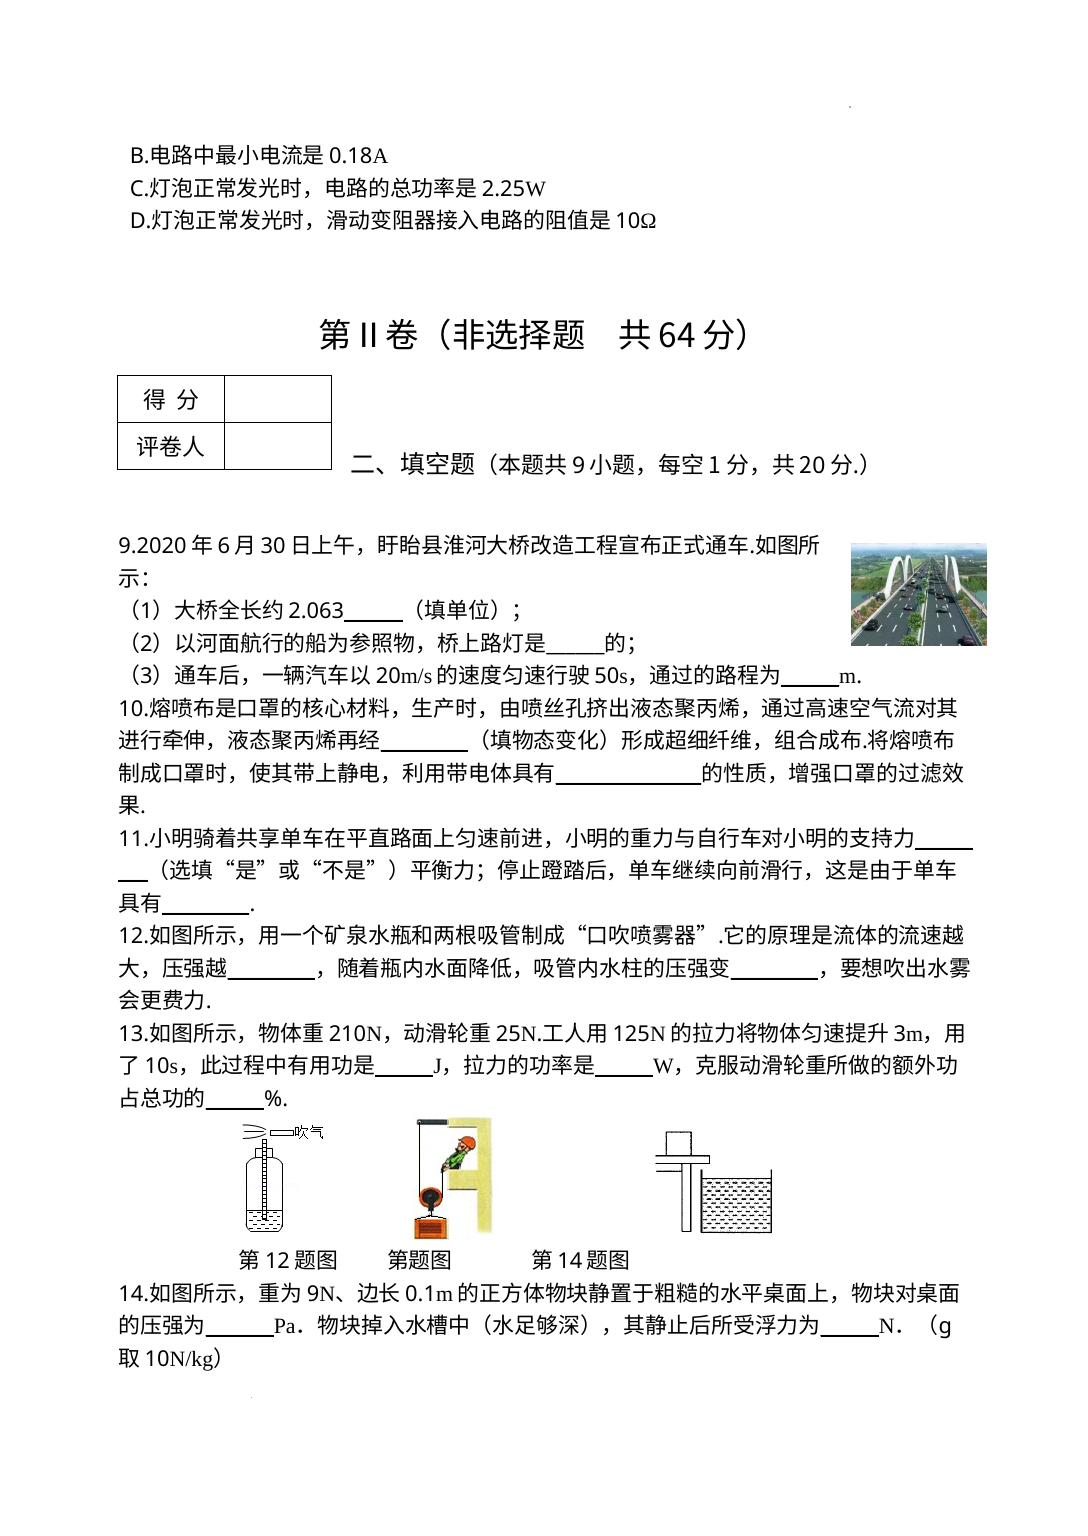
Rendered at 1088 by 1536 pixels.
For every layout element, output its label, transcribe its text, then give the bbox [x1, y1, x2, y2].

picture [652, 1129, 773, 1235]
text 第12题图 第题图 第14题图 [118, 1243, 975, 1275]
text （2）以河面航行的船为参照物，桥上路灯是______的； [118, 625, 975, 658]
picture [238, 1120, 325, 1234]
picture [402, 1113, 519, 1247]
text 11.小明骑着共享单车在平直路面上匀速前进，小明的重力与自行车对小明的支持力_________（选填“是”或“不是”）平衡力；停止蹬踏后，单车继续向前滑行，这是由于单车具有_________. [118, 820, 975, 918]
text 二、填空题（本题共9小题，每空1分，共20分.） [118, 430, 969, 495]
picture [851, 543, 987, 646]
text 第Ⅱ卷（非选择题 共64分） [118, 300, 969, 365]
table_header 得 分 [118, 376, 224, 422]
text （3）通车后，一辆汽车以20m/s的速度匀速行驶50s，通过的路程为______m. [118, 658, 975, 690]
text 14.如图所示，重为9N、边长0.1m的正方体物块静置于粗糙的水平桌面上，物块对桌面的压强为_______Pa．物块掉入水槽中（水足够深），其静止后所受浮力为______N．（g取10N/kg） [118, 1275, 975, 1373]
text 10.熔喷布是口罩的核心材料，生产时，由喷丝孔挤出液态聚丙烯，通过高速空气流对其进行牵伸，液态聚丙烯再经_________（填物态变化）形成超细纤维，组合成布.将熔喷布制成口罩时，使其带上静电，利用带电体具有_______________的性质，增强口罩的过滤效果. [118, 690, 975, 820]
table_cell [225, 423, 331, 469]
table_cell 评卷人 [118, 423, 224, 469]
text 12.如图所示，用一个矿泉水瓶和两根吸管制成“口吹喷雾器”.它的原理是流体的流速越大，压强越_________，随着瓶内水面降低，吸管内水柱的压强变_________，要想吹出水雾会更费力. [118, 918, 975, 1015]
text 9.2020年6月30日上午，盱眙县淮河大桥改造工程宣布正式通车.如图所示： [118, 528, 975, 593]
text B.电路中最小电流是0.18A [118, 138, 969, 170]
text （1）大桥全长约2.063______（填单位）； [118, 593, 851, 625]
text D.灯泡正常发光时，滑动变阻器接入电路的阻值是10Ω [118, 203, 969, 235]
table_header [225, 376, 331, 422]
text 13.如图所示，物体重210N，动滑轮重25N.工人用125N的拉力将物体匀速提升3m，用了10s，此过程中有用功是______J，拉力的功率是______W，克服动滑轮重所做的额外功占总功的______%. [118, 1015, 975, 1113]
text C.灯泡正常发光时，电路的总功率是2.25W [118, 170, 969, 203]
